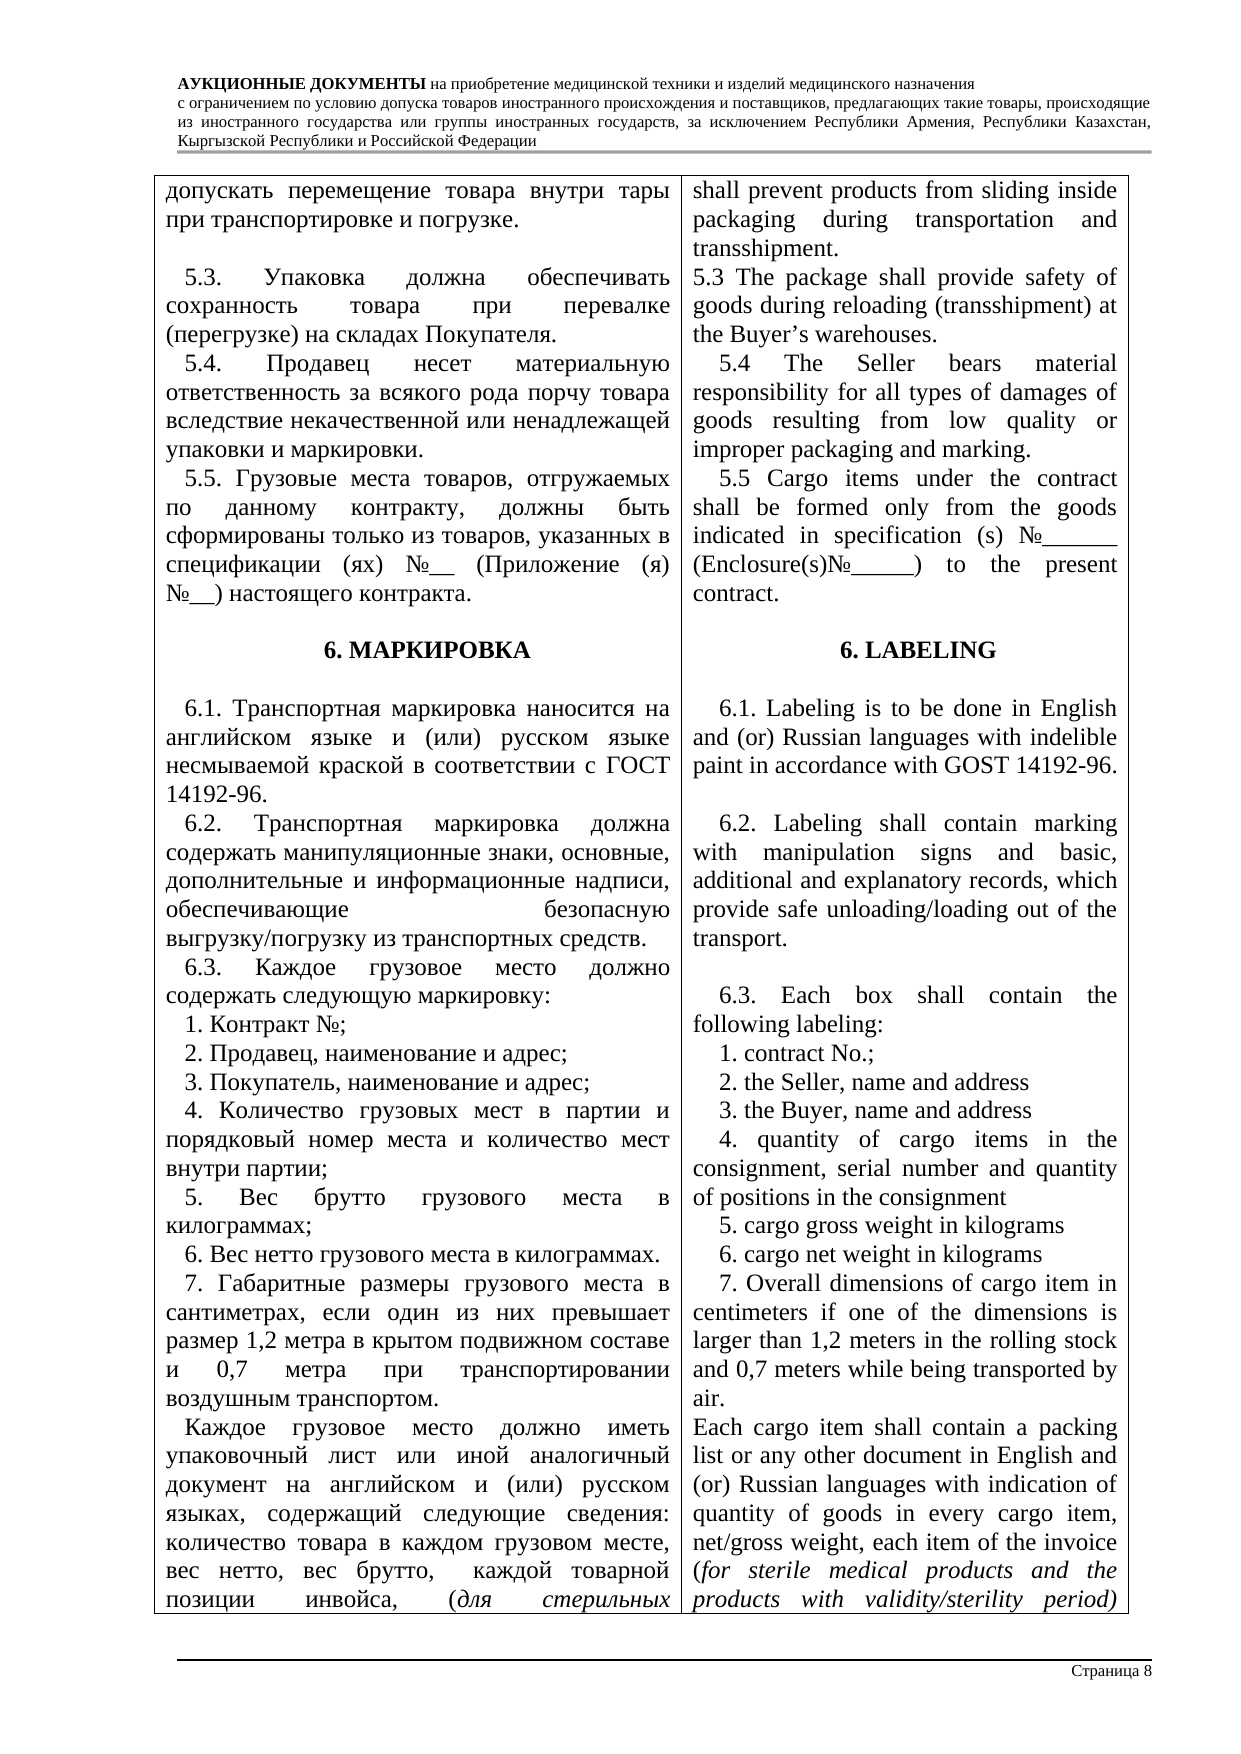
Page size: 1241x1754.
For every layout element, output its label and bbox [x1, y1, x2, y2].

table_header [155, 176, 681, 1613]
table_header [682, 176, 1128, 1613]
